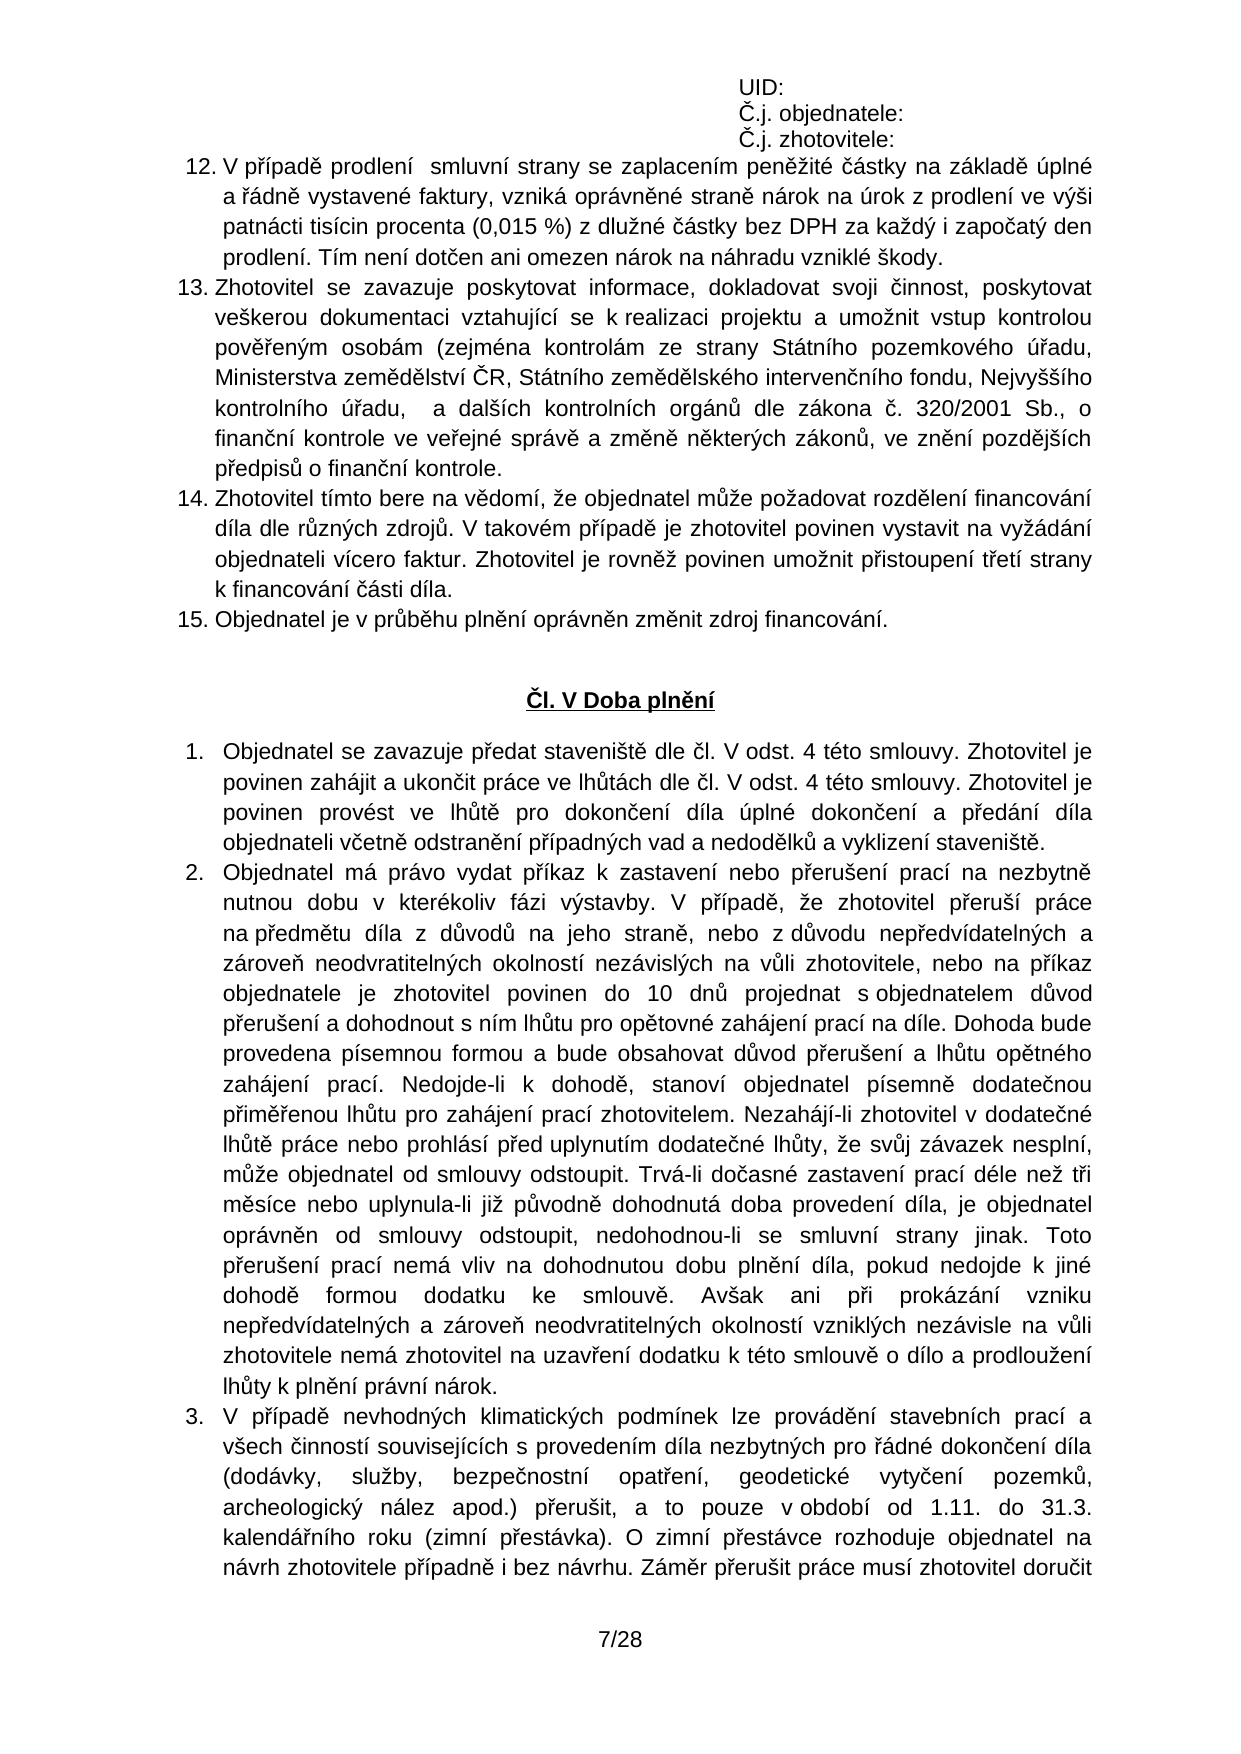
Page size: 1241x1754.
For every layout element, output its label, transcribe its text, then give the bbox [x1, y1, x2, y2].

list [185, 1403, 1093, 1580]
list Objednatel má právo vydat příkaz k zastavení nebo přerušení prací na nezbytně nutnou dobu v kterékoliv fázi výstavby. V případě, že zhotovitel přeruší práce na předmětu díla z důvodů na jeho straně, nebo z důvodu nepředvídatelných a zároveň neodvratitelných okolností nezávislých na vůli zhotovitele, nebo na příkaz objednatele je zhotovitel povinen do 10 dnů projednat s objednatelem důvod přerušení a dohodnout s ním lhůtu pro opětovné zahájení prací na díle. Dohoda bude provedena písemnou formou a bude obsahovat důvod přerušení a lhůtu opětného zahájení prací. Nedojde-li k dohodě, stanoví objednatel písemně dodatečnou přiměřenou lhůtu pro zahájení prací zhotovitelem. Nezahájí-li zhotovitel v dodatečné lhůtě práce nebo prohlásí před uplynutím dodatečné lhůty, že svůj závazek nesplní, může objednatel od smlouvy odstoupit. Trvá-li dočasné zastavení prací déle než tři měsíce nebo uplynula-li již původně dohodnutá doba provedení díla, je objednatel oprávněn od smlouvy odstoupit, nedohodnou-li se smluvní strany jinak. Toto přerušení prací nemá vliv na dohodnutou dobu plnění díla, pokud nedojde k jiné dohodě formou dodatku ke smlouvě. Avšak ani při prokázání vzniku nepředvídatelných a zároveň neodvratitelných okolností vzniklých nezávisle na vůli zhotovitele nemá zhotovitel na uzavření dodatku k této smlouvě o dílo a prodloužení lhůty k plnění právní nárok. [185, 859, 1093, 1399]
list Zhotovitel tímto bere na vědomí, že objednatel může požadovat rozdělení financování díla dle různých zdrojů. V takovém případě je zhotovitel povinen vystavit na vyžádání objednateli vícero faktur. Zhotovitel je rovněž povinen umožnit přistoupení třetí strany k financování části díla. [177, 485, 1093, 602]
list Zhotovitel se zavazuje poskytovat informace, dokladovat svoji činnost, poskytovat veškerou dokumentaci vztahující se k realizaci projektu a umožnit vstup kontrolou pověřeným osobám (zejména kontrolám ze strany Státního pozemkového úřadu, Ministerstva zemědělství ČR, Státního zemědělského intervenčního fondu, Nejvyššího kontrolního úřadu, a dalších kontrolních orgánů dle zákona č. 320/2001 Sb., o finanční kontrole ve veřejné správě a změně některých zákonů, ve znění pozdějších předpisů o finanční kontrole. [177, 274, 1093, 481]
text Čl. V Doba plnění [148, 687, 1093, 713]
list Objednatel je v průběhu plnění oprávněn změnit zdroj financování. [177, 606, 1093, 632]
list Objednatel se zavazuje předat staveniště dle čl. V odst. 4 této smlouvy. Zhotovitel je povinen zahájit a ukončit práce ve lhůtách dle čl. V odst. 4 této smlouvy. Zhotovitel je povinen provést ve lhůtě pro dokončení díla úplné dokončení a předání díla objednateli včetně odstranění případných vad a nedodělků a vyklizení staveniště. [185, 738, 1093, 855]
list V případě prodlení smluvní strany se zaplacením peněžité částky na základě úplné a řádně vystavené faktury, vzniká oprávněné straně nárok na úrok z prodlení ve výši patnácti tisícin procenta (0,015 %) z dlužné částky bez DPH za každý i započatý den prodlení. Tím není dotčen ani omezen nárok na náhradu vzniklé škody. [185, 153, 1093, 270]
